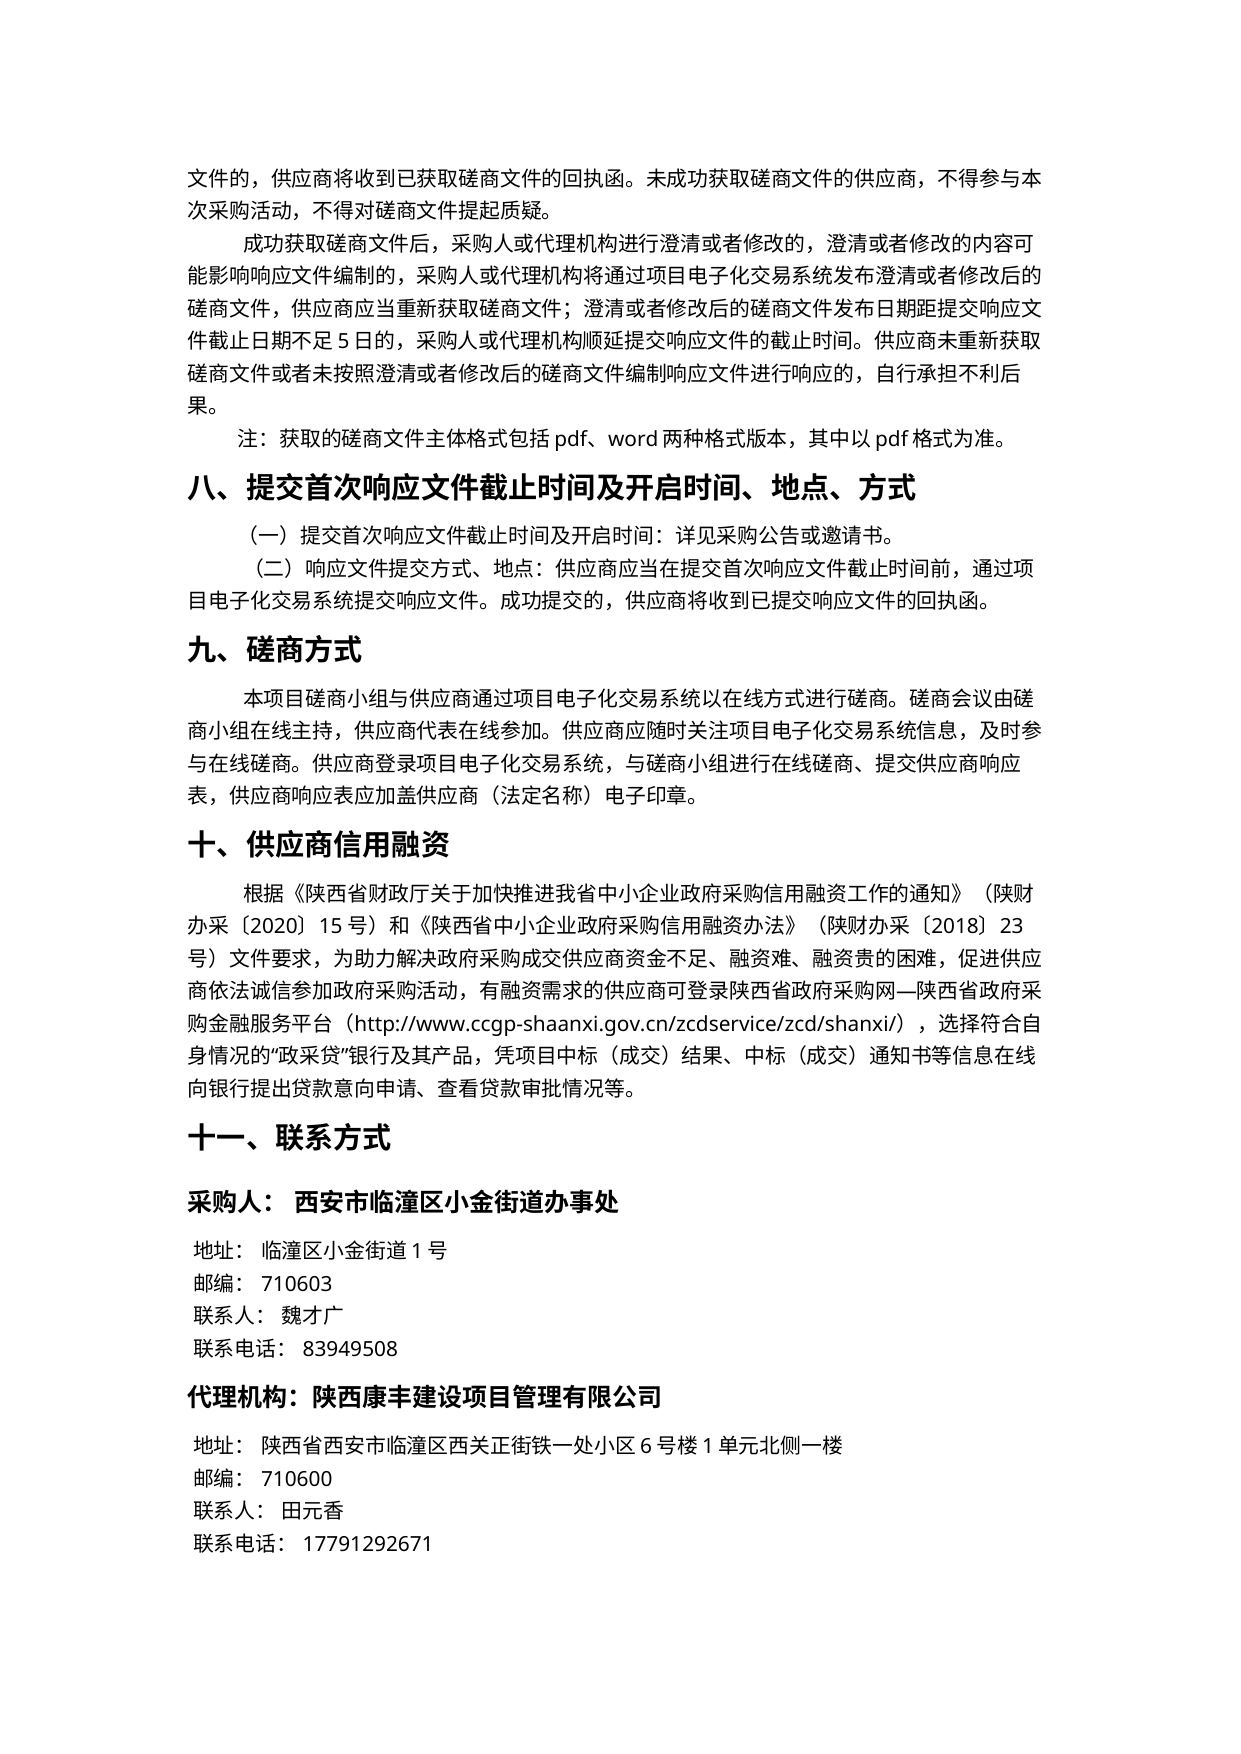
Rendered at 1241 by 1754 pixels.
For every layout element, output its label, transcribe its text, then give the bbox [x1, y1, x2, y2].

text 邮编： 710603 [187, 1267, 1053, 1299]
text 地址： 陕西省西安市临潼区西关正街铁一处小区6号楼1单元北侧一楼 [187, 1429, 1053, 1462]
text 联系人： 田元香 [187, 1494, 1053, 1527]
text 根据《陕西省财政厅关于加快推进我省中小企业政府采购信用融资工作的通知》（陕财办采〔2020〕15 号）和《陕西省中小企业政府采购信用融资办法》（陕财办采〔2018〕23 号）文件要求，为助力解决政府采购成交供应商资金不足、融资难、融资贵的困难，促进供应商依法诚信参加政府采购活动，有融资需求的供应商可登录陕西省政府采购网—陕西省政府采购金融服务平台（http://www.ccgp-shaanxi.gov.cn/zcdservice/zcd/shanxi/），选择符合自身情况的“政采贷”银行及其产品，凭项目中标（成交）结果、中标（成交）通知书等信息在线向银行提出贷款意向申请、查看贷款审批情况等。 [187, 877, 1053, 1104]
text 邮编： 710600 [187, 1462, 1053, 1494]
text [187, 162, 1053, 227]
text 地址： 临潼区小金街道1号 [187, 1234, 1053, 1267]
text 本项目磋商小组与供应商通过项目电子化交易系统以在线方式进行磋商。磋商会议由磋商小组在线主持，供应商代表在线参加。供应商应随时关注项目电子化交易系统信息，及时参与在线磋商。供应商登录项目电子化交易系统，与磋商小组进行在线磋商、提交供应商响应表，供应商响应表应加盖供应商（法定名称）电子印章。 [187, 682, 1053, 812]
text 八、提交首次响应文件截止时间及开启时间、地点、方式 [187, 454, 1053, 519]
text 九、磋商方式 [187, 617, 1053, 682]
text 成功获取磋商文件后，采购人或代理机构进行澄清或者修改的，澄清或者修改的内容可能影响响应文件编制的，采购人或代理机构将通过项目电子化交易系统发布澄清或者修改后的磋商文件，供应商应当重新获取磋商文件；澄清或者修改后的磋商文件发布日期距提交响应文件截止日期不足5日的，采购人或代理机构顺延提交响应文件的截止时间。供应商未重新获取磋商文件或者未按照澄清或者修改后的磋商文件编制响应文件进行响应的，自行承担不利后果。 [187, 227, 1053, 422]
text （二）响应文件提交方式、地点：供应商应当在提交首次响应文件截止时间前，通过项目电子化交易系统提交响应文件。成功提交的，供应商将收到已提交响应文件的回执函。 [187, 552, 1053, 617]
text 十、供应商信用融资 [187, 812, 1053, 877]
text 联系电话： 83949508 [187, 1332, 1053, 1364]
text 采购人： 西安市临潼区小金街道办事处 [187, 1169, 1053, 1234]
text 十一、联系方式 [187, 1104, 1053, 1169]
text 代理机构：陕西康丰建设项目管理有限公司 [187, 1364, 1053, 1429]
text 注：获取的磋商文件主体格式包括pdf、word两种格式版本，其中以pdf格式为准。 [187, 422, 1053, 454]
text （一）提交首次响应文件截止时间及开启时间：详见采购公告或邀请书。 [187, 519, 1053, 552]
text 联系电话： 17791292671 [187, 1527, 1053, 1559]
text 联系人： 魏才广 [187, 1299, 1053, 1332]
